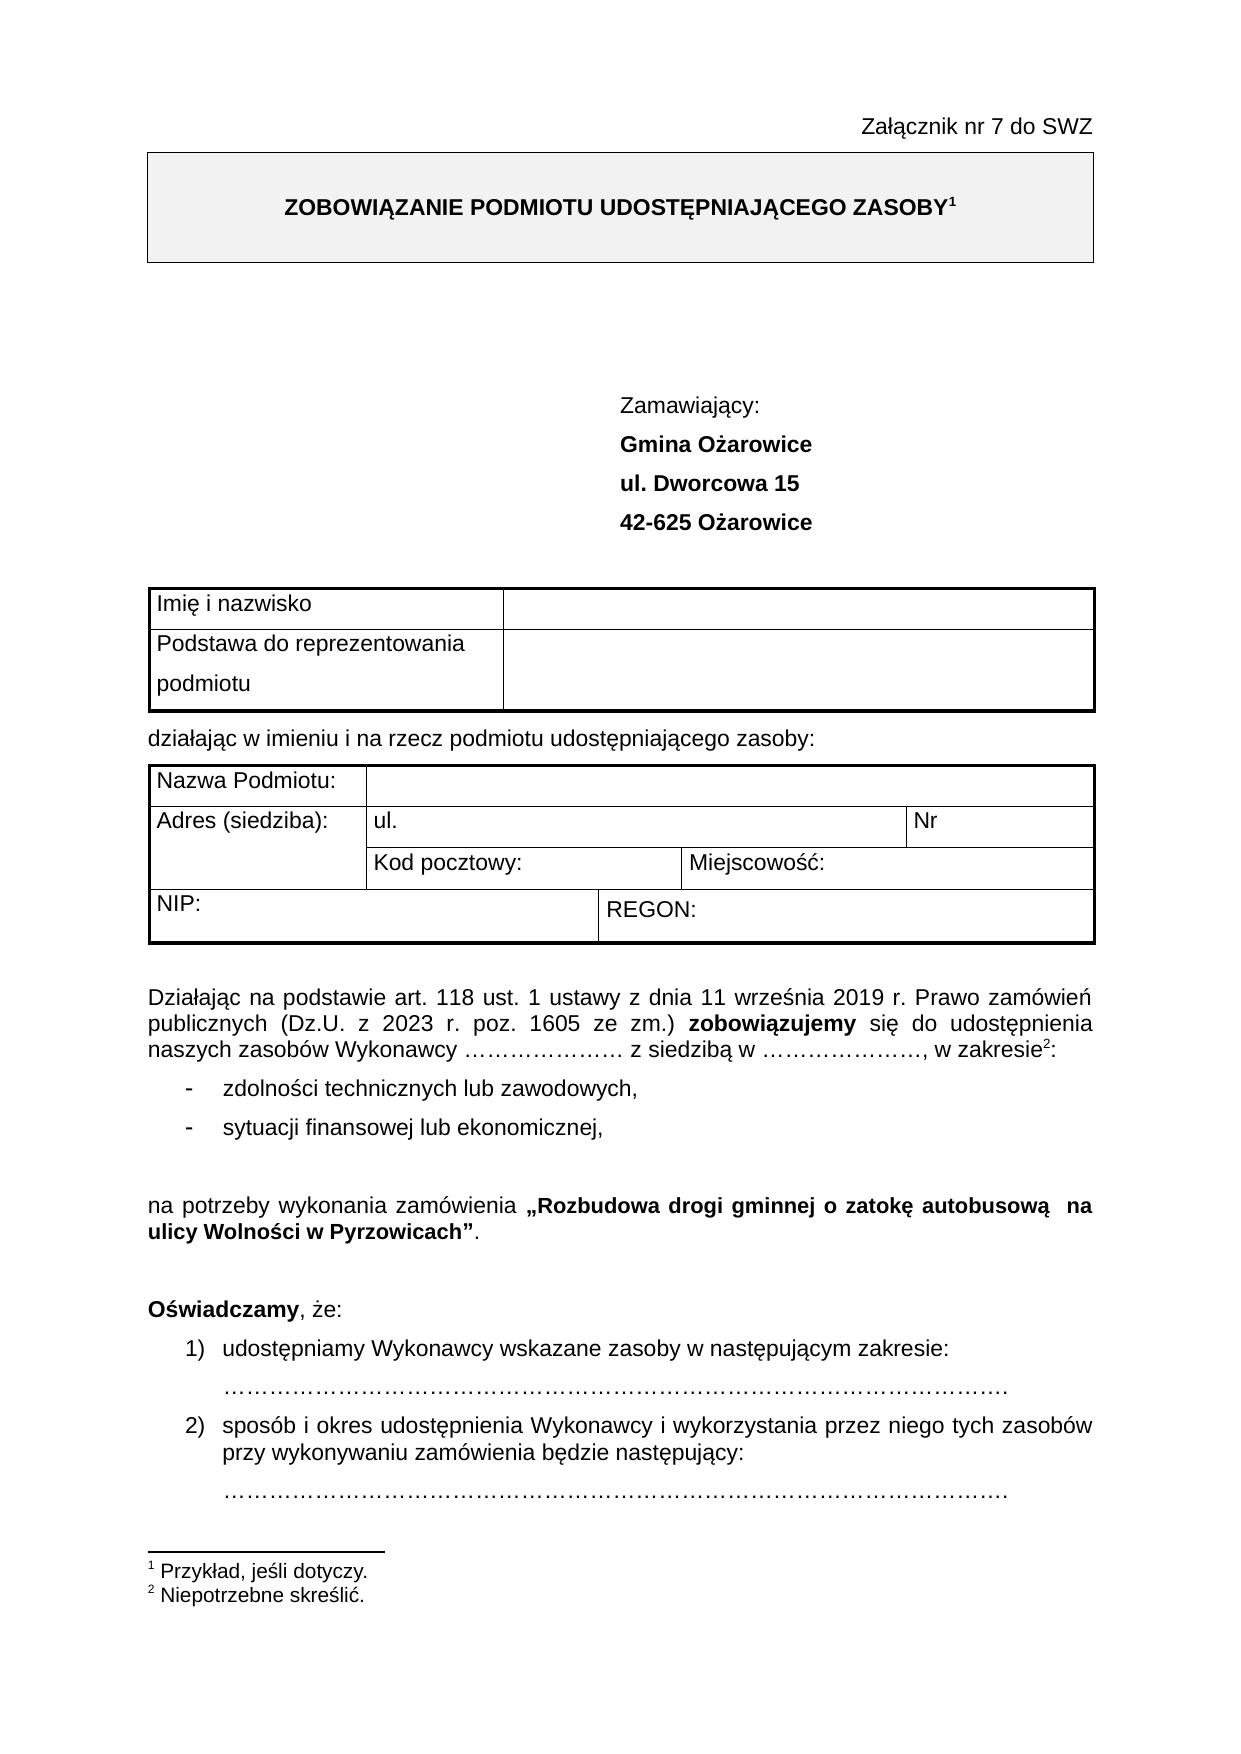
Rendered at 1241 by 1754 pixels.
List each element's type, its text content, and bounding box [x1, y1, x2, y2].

table_header Imię i nazwisko [151, 590, 503, 629]
table_cell NIP: [151, 890, 598, 941]
table_header [504, 590, 1093, 629]
list …………………………………………………………………………………………. [223, 1373, 1093, 1400]
table_cell Podstawa do reprezentowania podmiotu [151, 630, 503, 709]
list sposób i okres udostępnienia Wykonawcy i wykorzystania przez niego tych zasobów przy wykonywaniu zamówienia będzie następujący: [185, 1412, 1093, 1465]
table_cell Adres (siedziba): [151, 807, 366, 888]
text Oświadczamy, że: [148, 1296, 1093, 1322]
text ul. Dworcowa 15 [620, 470, 1093, 496]
table_cell Miejscowość: [682, 848, 1093, 888]
list udostępniamy Wykonawcy wskazane zasoby w następującym zakresie: [185, 1334, 1093, 1361]
list sytuacji finansowej lub ekonomicznej, [185, 1114, 1093, 1140]
table_header Nazwa Podmiotu: [151, 767, 366, 806]
text działając w imieniu i na rzecz podmiotu udostępniającego zasoby: [148, 725, 1093, 751]
text 42-625 Ożarowice [620, 509, 1093, 535]
text Działając na podstawie art. 118 ust. 1 ustawy z dnia 11 września 2019 r. Prawo zamówień publicznych (Dz.U. z 2023 r. poz. 1605 ze zm.) zobowiązujemy się do udostępnienia naszych zasobów Wykonawcy ………………… z siedzibą w …………………, w zakresie: [148, 983, 1093, 1062]
table_cell [504, 630, 1093, 709]
table_cell Nr [907, 807, 1093, 847]
list …………………………………………………………………………………………. [223, 1477, 1093, 1504]
table_header [367, 767, 1093, 806]
table_cell REGON: [599, 890, 1093, 941]
list zdolności technicznych lub zawodowych, [185, 1075, 1093, 1101]
table_cell Kod pocztowy: [367, 848, 681, 888]
text Zamawiający: [620, 392, 1093, 419]
text ZOBOWIĄZANIE PODMIOTU UDOSTĘPNIAJĄCEGO ZASOBY [148, 153, 1093, 262]
table_cell ul. [367, 807, 906, 847]
text Gmina Ożarowice [620, 431, 1093, 458]
text na potrzeby wykonania zamówienia „Rozbudowa drogi gminnej o zatokę autobusową na ulicy Wolności w Pyrzowicach”. [148, 1192, 1093, 1244]
